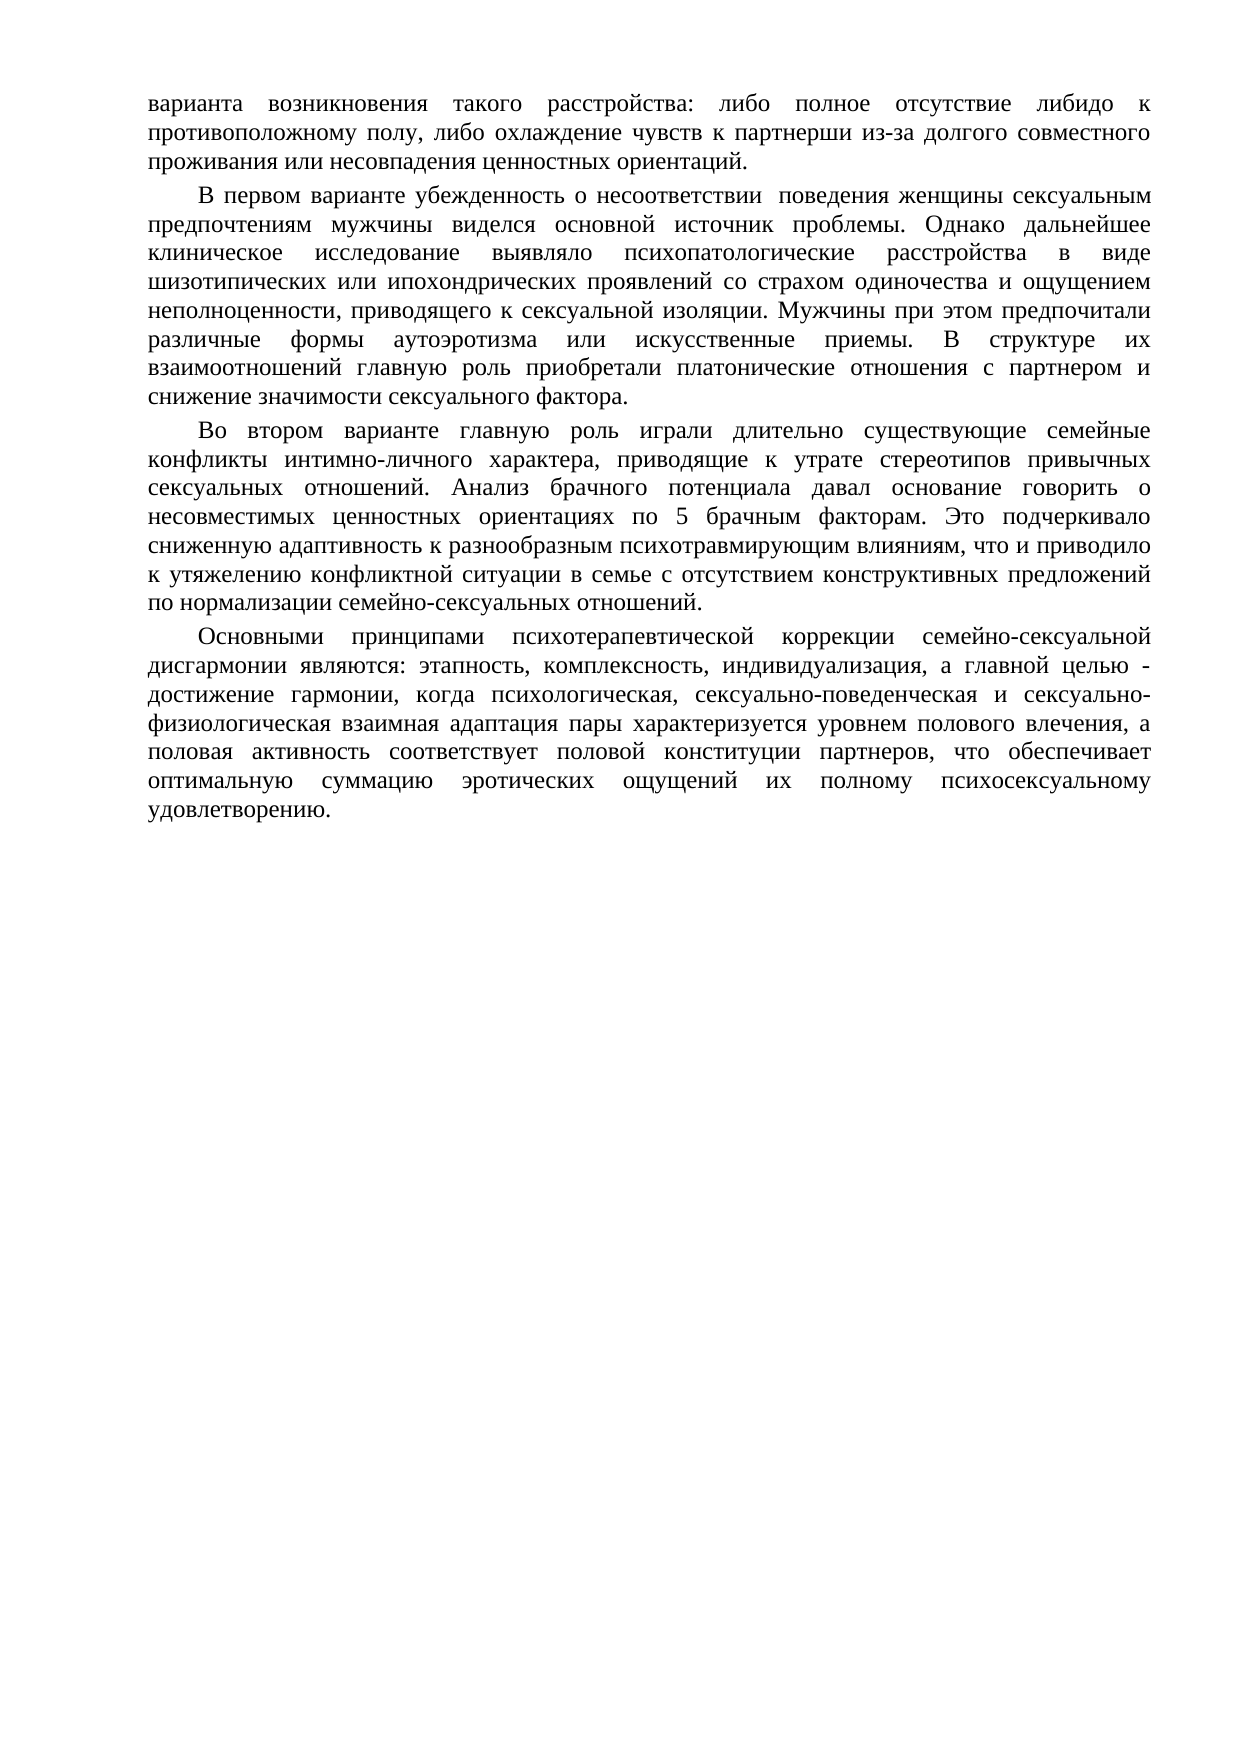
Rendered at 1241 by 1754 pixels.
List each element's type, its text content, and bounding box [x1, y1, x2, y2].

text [148, 88, 1152, 175]
text В первом варианте убежденность о несоответствии поведения женщины сексуальным предпочтениям мужчины виделся основной источник проблемы. Однако дальнейшее клиническое исследование выявляло психопатологические расстройства в виде шизотипических или ипохондрических проявлений со страхом одиночества и ощущением неполноценности, приводящего к сексуальной изоляции. Мужчины при этом предпочитали различные формы аутоэротизма или искусственные приемы. В структуре их взаимоотношений главную роль приобретали платонические отношения с партнером и снижение значимости сексуального фактора. [148, 180, 1152, 410]
text Основными принципами психотерапевтической коррекции семейно-сексуальной дисгармонии являются: этапность, комплексность, индивидуализация, а главной целью - достижение гармонии, когда психологическая, сексуально-поведенческая и сексуально-физиологическая взаимная адаптация пары характеризуется уровнем полового влечения, а половая активность соответствует половой конституции партнеров, что обеспечивает оптимальную суммацию эротических ощущений их полному психосексуальному удовлетворению. [148, 621, 1152, 823]
text Во втором варианте главную роль играли длительно существующие семейные конфликты интимно-личного характера, приводящие к утрате стереотипов привычных сексуальных отношений. Анализ брачного потенциала давал основание говорить о несовместимых ценностных ориентациях по 5 брачным факторам. Это подчеркивало сниженную адаптивность к разнообразным психотравмирующим влияниям, что и приводило к утяжелению конфликтной ситуации в семье с отсутствием конструктивных предложений по нормализации семейно-сексуальных отношений. [148, 415, 1152, 616]
